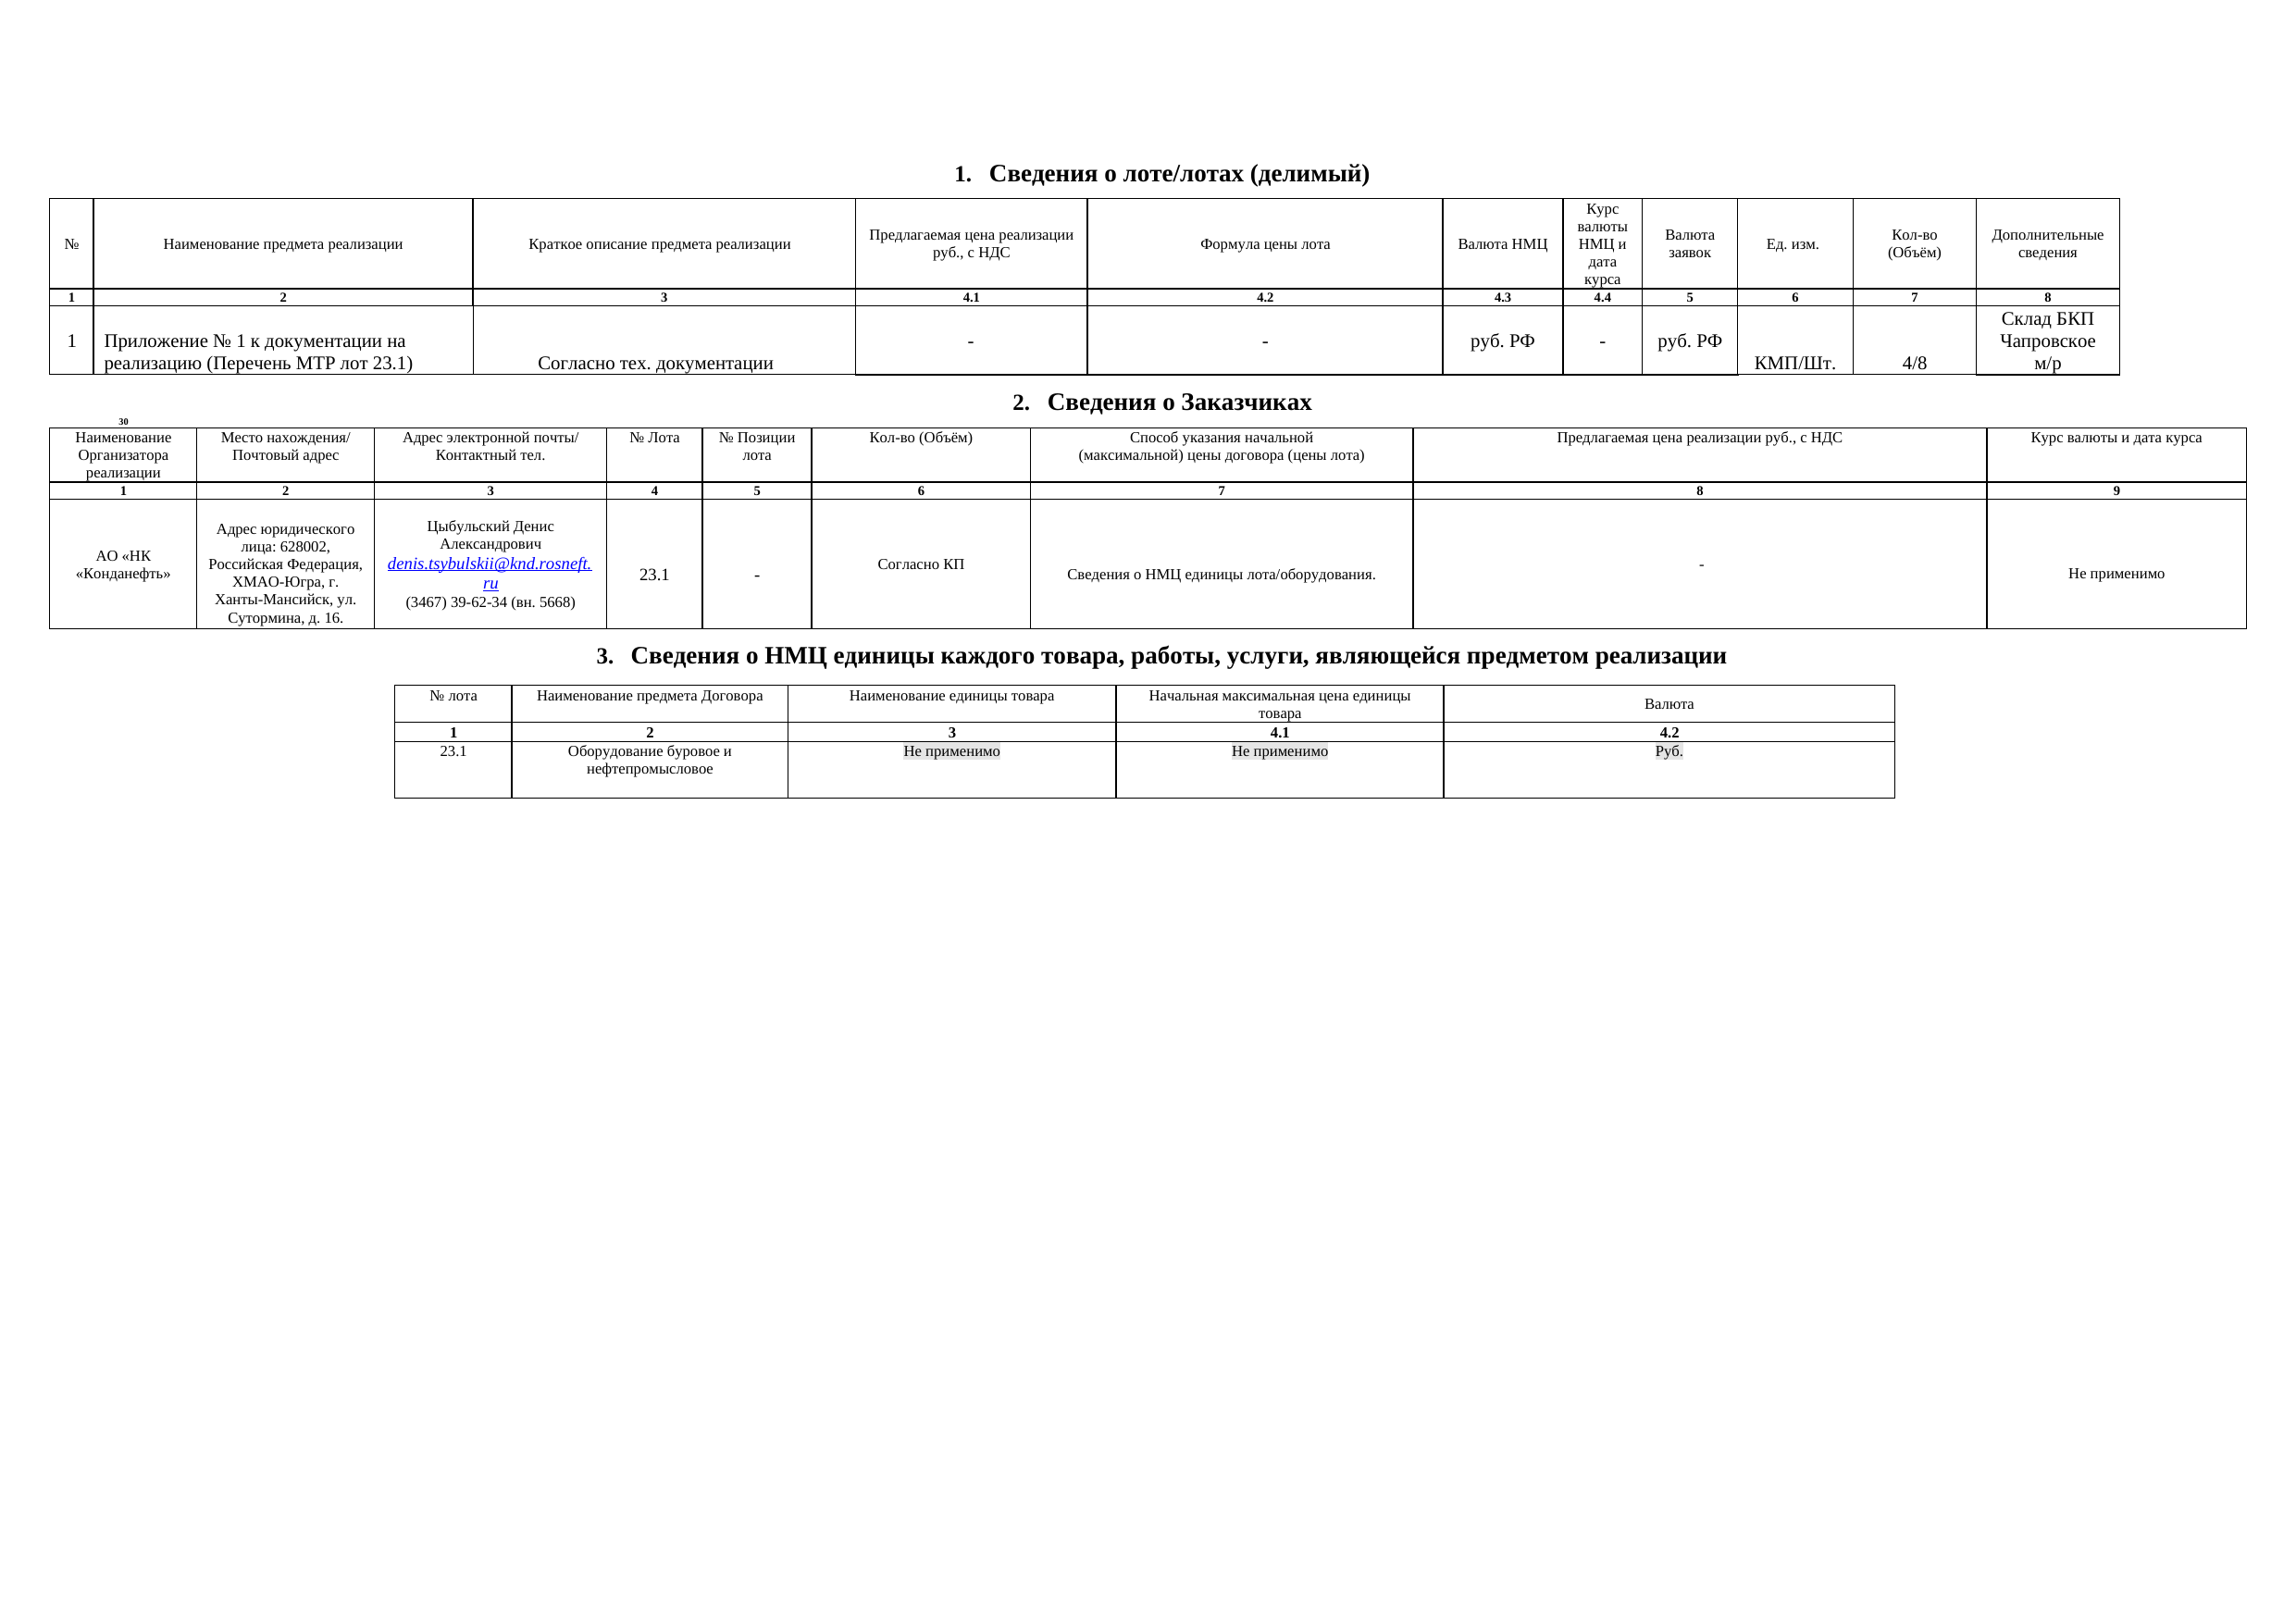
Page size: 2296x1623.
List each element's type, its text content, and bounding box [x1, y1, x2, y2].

table_header Кол-во (Объём) [1854, 199, 1976, 288]
list Сведения о лоте/лотах (делимый) [84, 158, 2240, 187]
table_cell КМП/Шт. [1738, 306, 1853, 374]
table_header Начальная максимальная цена единицы товара [1117, 686, 1443, 722]
table_header Валюта НМЦ [1444, 199, 1562, 288]
table_cell 4.2 [1088, 290, 1442, 304]
table_header Ед. изм. [1738, 199, 1853, 288]
table_header Краткое описание предмета реализации [474, 199, 855, 288]
table_cell Согласно тех. документации [474, 306, 855, 374]
table_cell Согласно КП [813, 500, 1030, 628]
table_cell 8 [1977, 290, 2119, 304]
table_header Курс валюты и дата курса [1988, 428, 2246, 481]
table_header Наименование единицы товара [788, 686, 1115, 722]
table_cell АО «НК «Конданефть» [50, 500, 196, 628]
table_cell 1 [50, 306, 93, 374]
table_cell 1 [395, 723, 511, 741]
table_header Дополнительные сведения [1977, 199, 2119, 288]
table_cell Не применимо [788, 742, 1115, 798]
table_header № лота [395, 686, 511, 722]
table_header Предлагаемая цена реализации руб., с НДС [1414, 428, 1986, 481]
table_cell 5 [703, 483, 811, 498]
list Сведения о НМЦ единицы каждого товара, работы, услуги, являющейся предметом реализации [83, 640, 2240, 670]
table_cell Приложение № 1 к документации на реализацию (Перечень МТР лот 23.1) [94, 306, 473, 374]
table_cell 6 [1738, 290, 1853, 304]
table_cell - [1564, 306, 1642, 374]
table_cell 23.1 [395, 742, 511, 798]
table_cell 4/8 [1854, 306, 1976, 374]
table_cell 2 [513, 723, 788, 741]
table_header № Позиции лота [703, 428, 811, 481]
table_cell Руб. [1445, 742, 1894, 798]
table_cell 4.4 [1564, 290, 1642, 304]
table_cell 7 [1031, 483, 1412, 498]
table_cell 6 [813, 483, 1030, 498]
table_cell 7 [1854, 290, 1976, 304]
table_cell 4.1 [856, 290, 1086, 304]
table_header Наименование предмета реализации [94, 199, 472, 288]
table_cell руб. РФ [1444, 306, 1562, 374]
table_cell 1 [50, 483, 196, 498]
table_cell 3 [788, 723, 1115, 741]
table_cell руб. РФ [1643, 306, 1737, 374]
table_cell Сведения о НМЦ единицы лота/оборудования. [1031, 500, 1412, 628]
table_header Формула цены лота [1088, 199, 1442, 288]
table_cell 4.2 [1445, 723, 1894, 741]
table_header Валюта [1445, 686, 1894, 722]
table_cell - [856, 306, 1086, 374]
table_cell Не применимо [1988, 500, 2246, 628]
table_cell - [703, 500, 811, 628]
table_header № Лота [607, 428, 701, 481]
table_header Способ указания начальной (максимальной) цены договора (цены лота) [1031, 428, 1412, 481]
table_cell 3 [375, 483, 606, 498]
table_header Наименование предмета Договора [513, 686, 788, 722]
table_cell Цыбульский Денис Александрович denis.tsybulskii@knd.rosneft.ru (3467) 39-62-34 (вн. 5668) [375, 500, 606, 628]
table_cell 5 [1643, 290, 1737, 304]
table_cell Не применимо [1117, 742, 1443, 798]
table_cell 2 [94, 290, 472, 304]
table_header Адрес электронной почты/ Контактный тел. [375, 428, 606, 481]
table_cell 9 [1988, 483, 2246, 498]
table_cell Склад БКП Чапровское м/р [1977, 306, 2119, 374]
table_cell Оборудование буровое и нефтепромысловое [513, 742, 788, 798]
table_header Предлагаемая цена реализации руб., с НДС [856, 199, 1086, 288]
table_cell 1 [50, 290, 93, 304]
list Сведения о Заказчиках [84, 387, 2240, 415]
table_cell - [1088, 306, 1442, 374]
table_header Кол-во (Объём) [813, 428, 1030, 481]
table_header Валюта заявок [1643, 199, 1737, 288]
table_cell 23.1 [607, 500, 701, 628]
table_cell 8 [1414, 483, 1986, 498]
table_cell 4.1 [1117, 723, 1443, 741]
table_cell 4 [607, 483, 701, 498]
table_header Курс валюты НМЦ и дата курса [1564, 199, 1642, 288]
table_header № [50, 199, 93, 288]
table_cell - [1414, 500, 1986, 628]
table_cell 3 [474, 290, 855, 304]
table_cell 4.3 [1444, 290, 1562, 304]
table_header Наименование Организатора реализации [50, 428, 196, 481]
table_header Место нахождения/ Почтовый адрес [197, 428, 374, 481]
table_cell Адрес юридического лица: 628002, Российская Федерация, ХМАО-Югра, г. Ханты-Мансийск, ул. Сутормина, д. 16. [197, 500, 374, 628]
table_cell 2 [197, 483, 374, 498]
